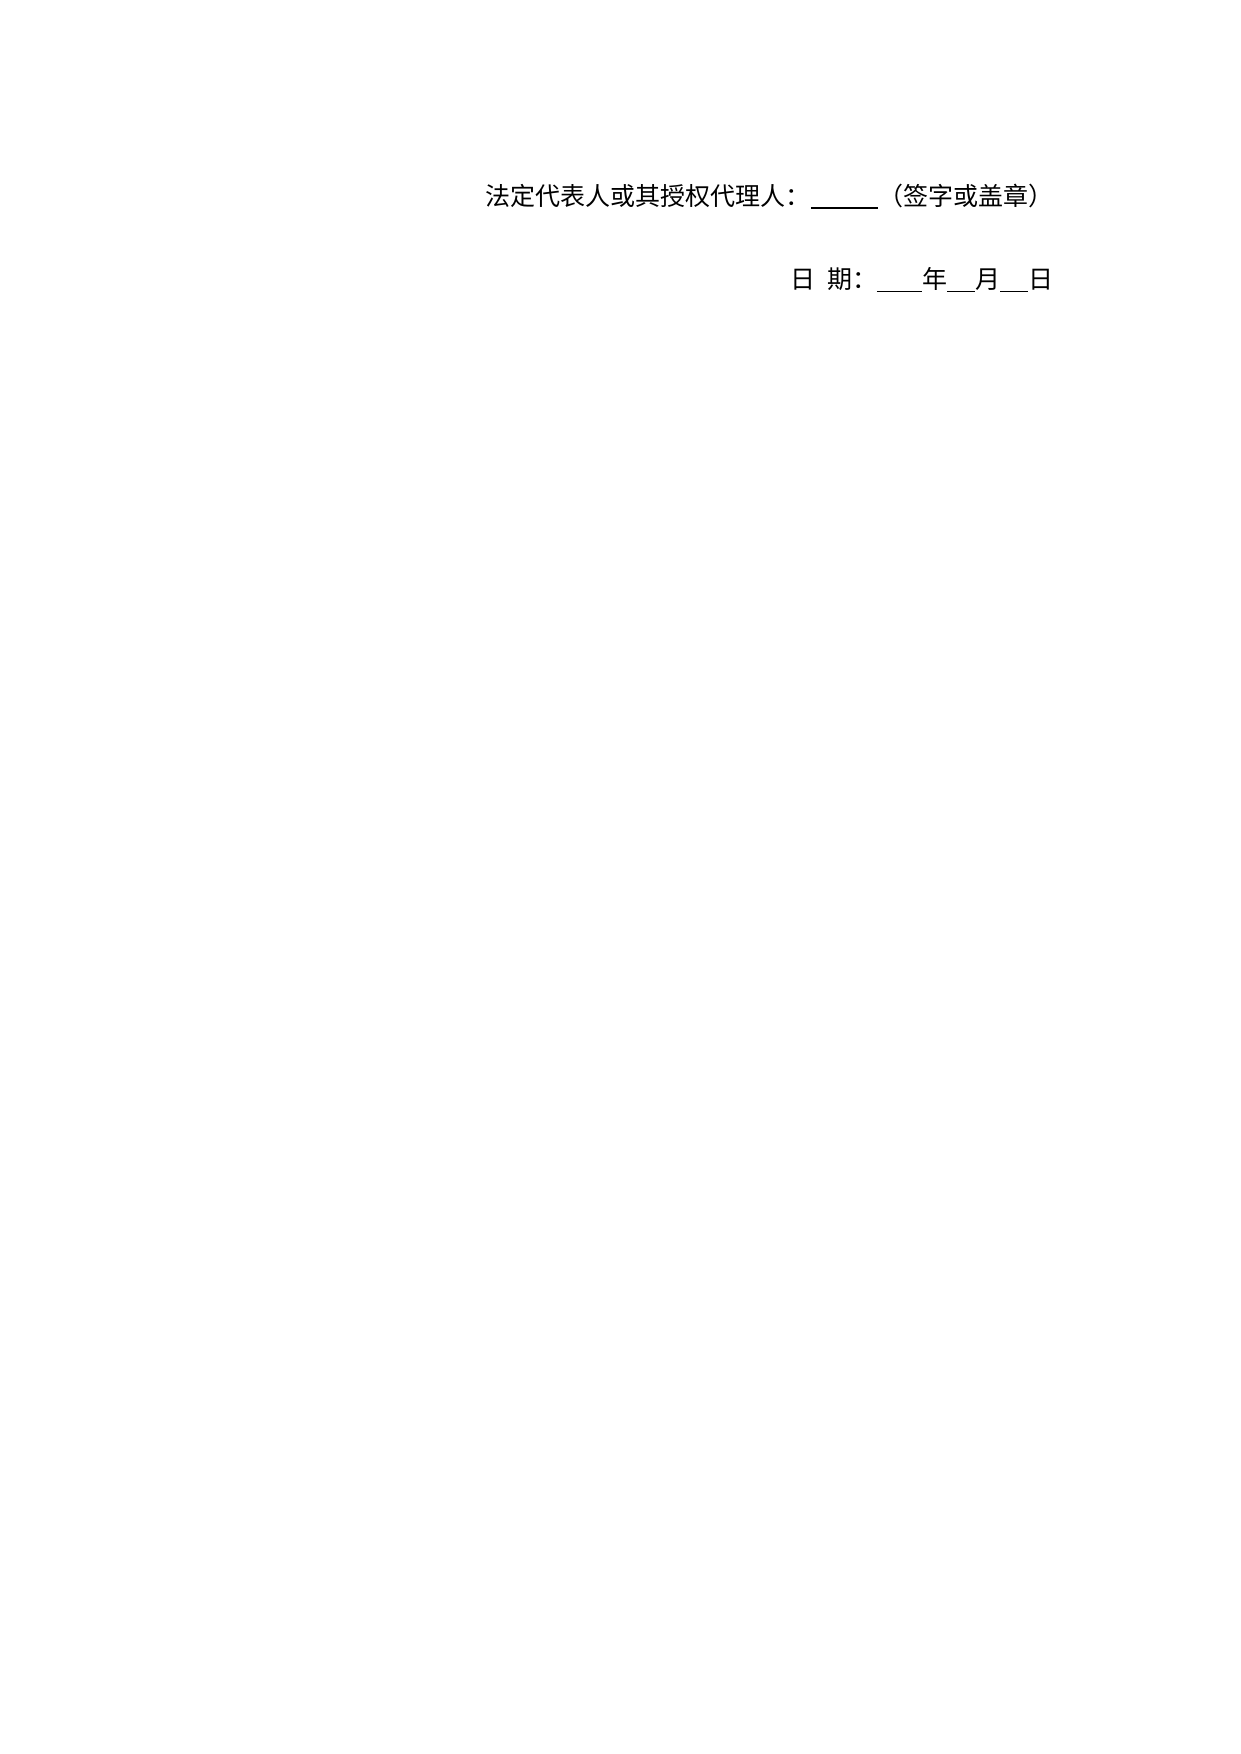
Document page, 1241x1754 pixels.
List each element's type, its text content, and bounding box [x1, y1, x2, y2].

text 法定代表人或其授权代理人： （签字或盖章） [187, 162, 1053, 227]
text 日 期： 年 月 日 [187, 245, 1053, 310]
